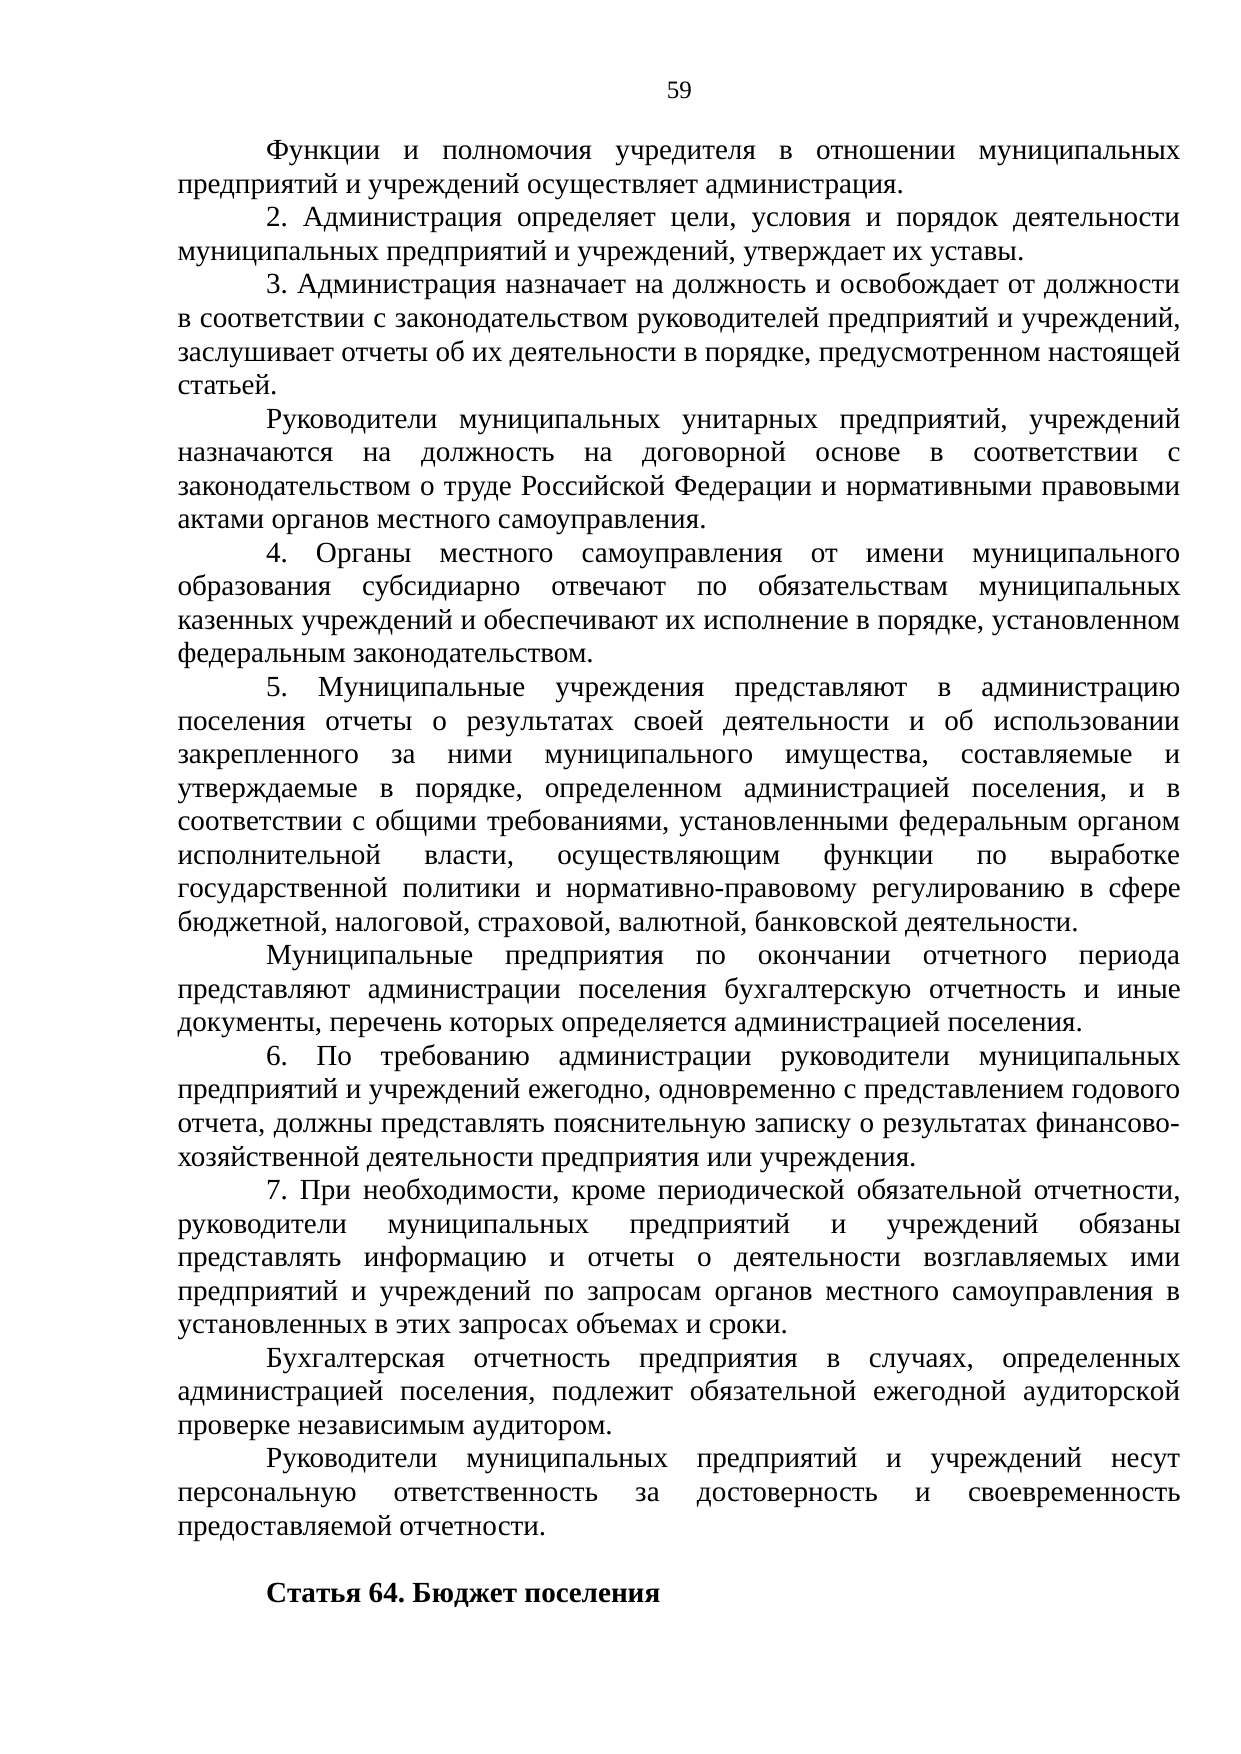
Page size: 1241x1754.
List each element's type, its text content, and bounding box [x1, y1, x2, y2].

subtitle 4. Органы местного самоуправления от имени муниципального образования субсидиарно отвечают по обязательствам муниципальных казенных учреждений и обеспечивают их исполнение в порядке, установленном федеральным законодательством. [177, 535, 1181, 669]
text Муниципальные предприятия по окончании отчетного периода представляют администрации поселения бухгалтерскую отчетность и иные документы, перечень которых определяется администрацией поселения. [177, 937, 1181, 1038]
subtitle 3. Администрация назначает на должность и освобождает от должности в соответствии с законодательством руководителей предприятий и учреждений, заслушивает отчеты об их деятельности в порядке, предусмотренном настоящей статьей. [177, 267, 1181, 401]
text Статья 64. Бюджет поселения [177, 1575, 1181, 1608]
subtitle Руководители муниципальных унитарных предприятий, учреждений назначаются на должность на договорной основе в соответствии с законодательством о труде Российской Федерации и нормативными правовыми актами органов местного самоуправления. [177, 401, 1181, 535]
subtitle 7. При необходимости, кроме периодической обязательной отчетности, руководители муниципальных предприятий и учреждений обязаны представлять информацию и отчеты о деятельности возглавляемых ими предприятий и учреждений по запросам органов местного самоуправления в установленных в этих запросах объемах и сроки. [177, 1172, 1181, 1340]
subtitle 2. Администрация определяет цели, условия и порядок деятельности муниципальных предприятий и учреждений, утверждает их уставы. [177, 199, 1181, 267]
subtitle Функции и полномочия учредителя в отношении муниципальных предприятий и учреждений осуществляет администрация. [177, 132, 1181, 199]
text 5. Муниципальные учреждения представляют в администрацию поселения отчеты о результатах своей деятельности и об использовании закрепленного за ними муниципального имущества, составляемые и утверждаемые в порядке, определенном администрацией поселения, и в соответствии с общими требованиями, установленными федеральным органом исполнительной власти, осуществляющим функции по выработке государственной политики и нормативно-правовому регулированию в сфере бюджетной, налоговой, страховой, валютной, банковской деятельности. [177, 669, 1181, 937]
subtitle 6. По требованию администрации руководители муниципальных предприятий и учреждений ежегодно, одновременно с представлением годового отчета, должны представлять пояснительную записку о результатах финансово-хозяйственной деятельности предприятия или учреждения. [177, 1038, 1181, 1172]
text Бухгалтерская отчетность предприятия в случаях, определенных администрацией поселения, подлежит обязательной ежегодной аудиторской проверке независимым аудитором. [177, 1340, 1181, 1441]
subtitle Руководители муниципальных предприятий и учреждений несут персональную ответственность за достоверность и своевременность предоставляемой отчетности. [177, 1441, 1181, 1541]
